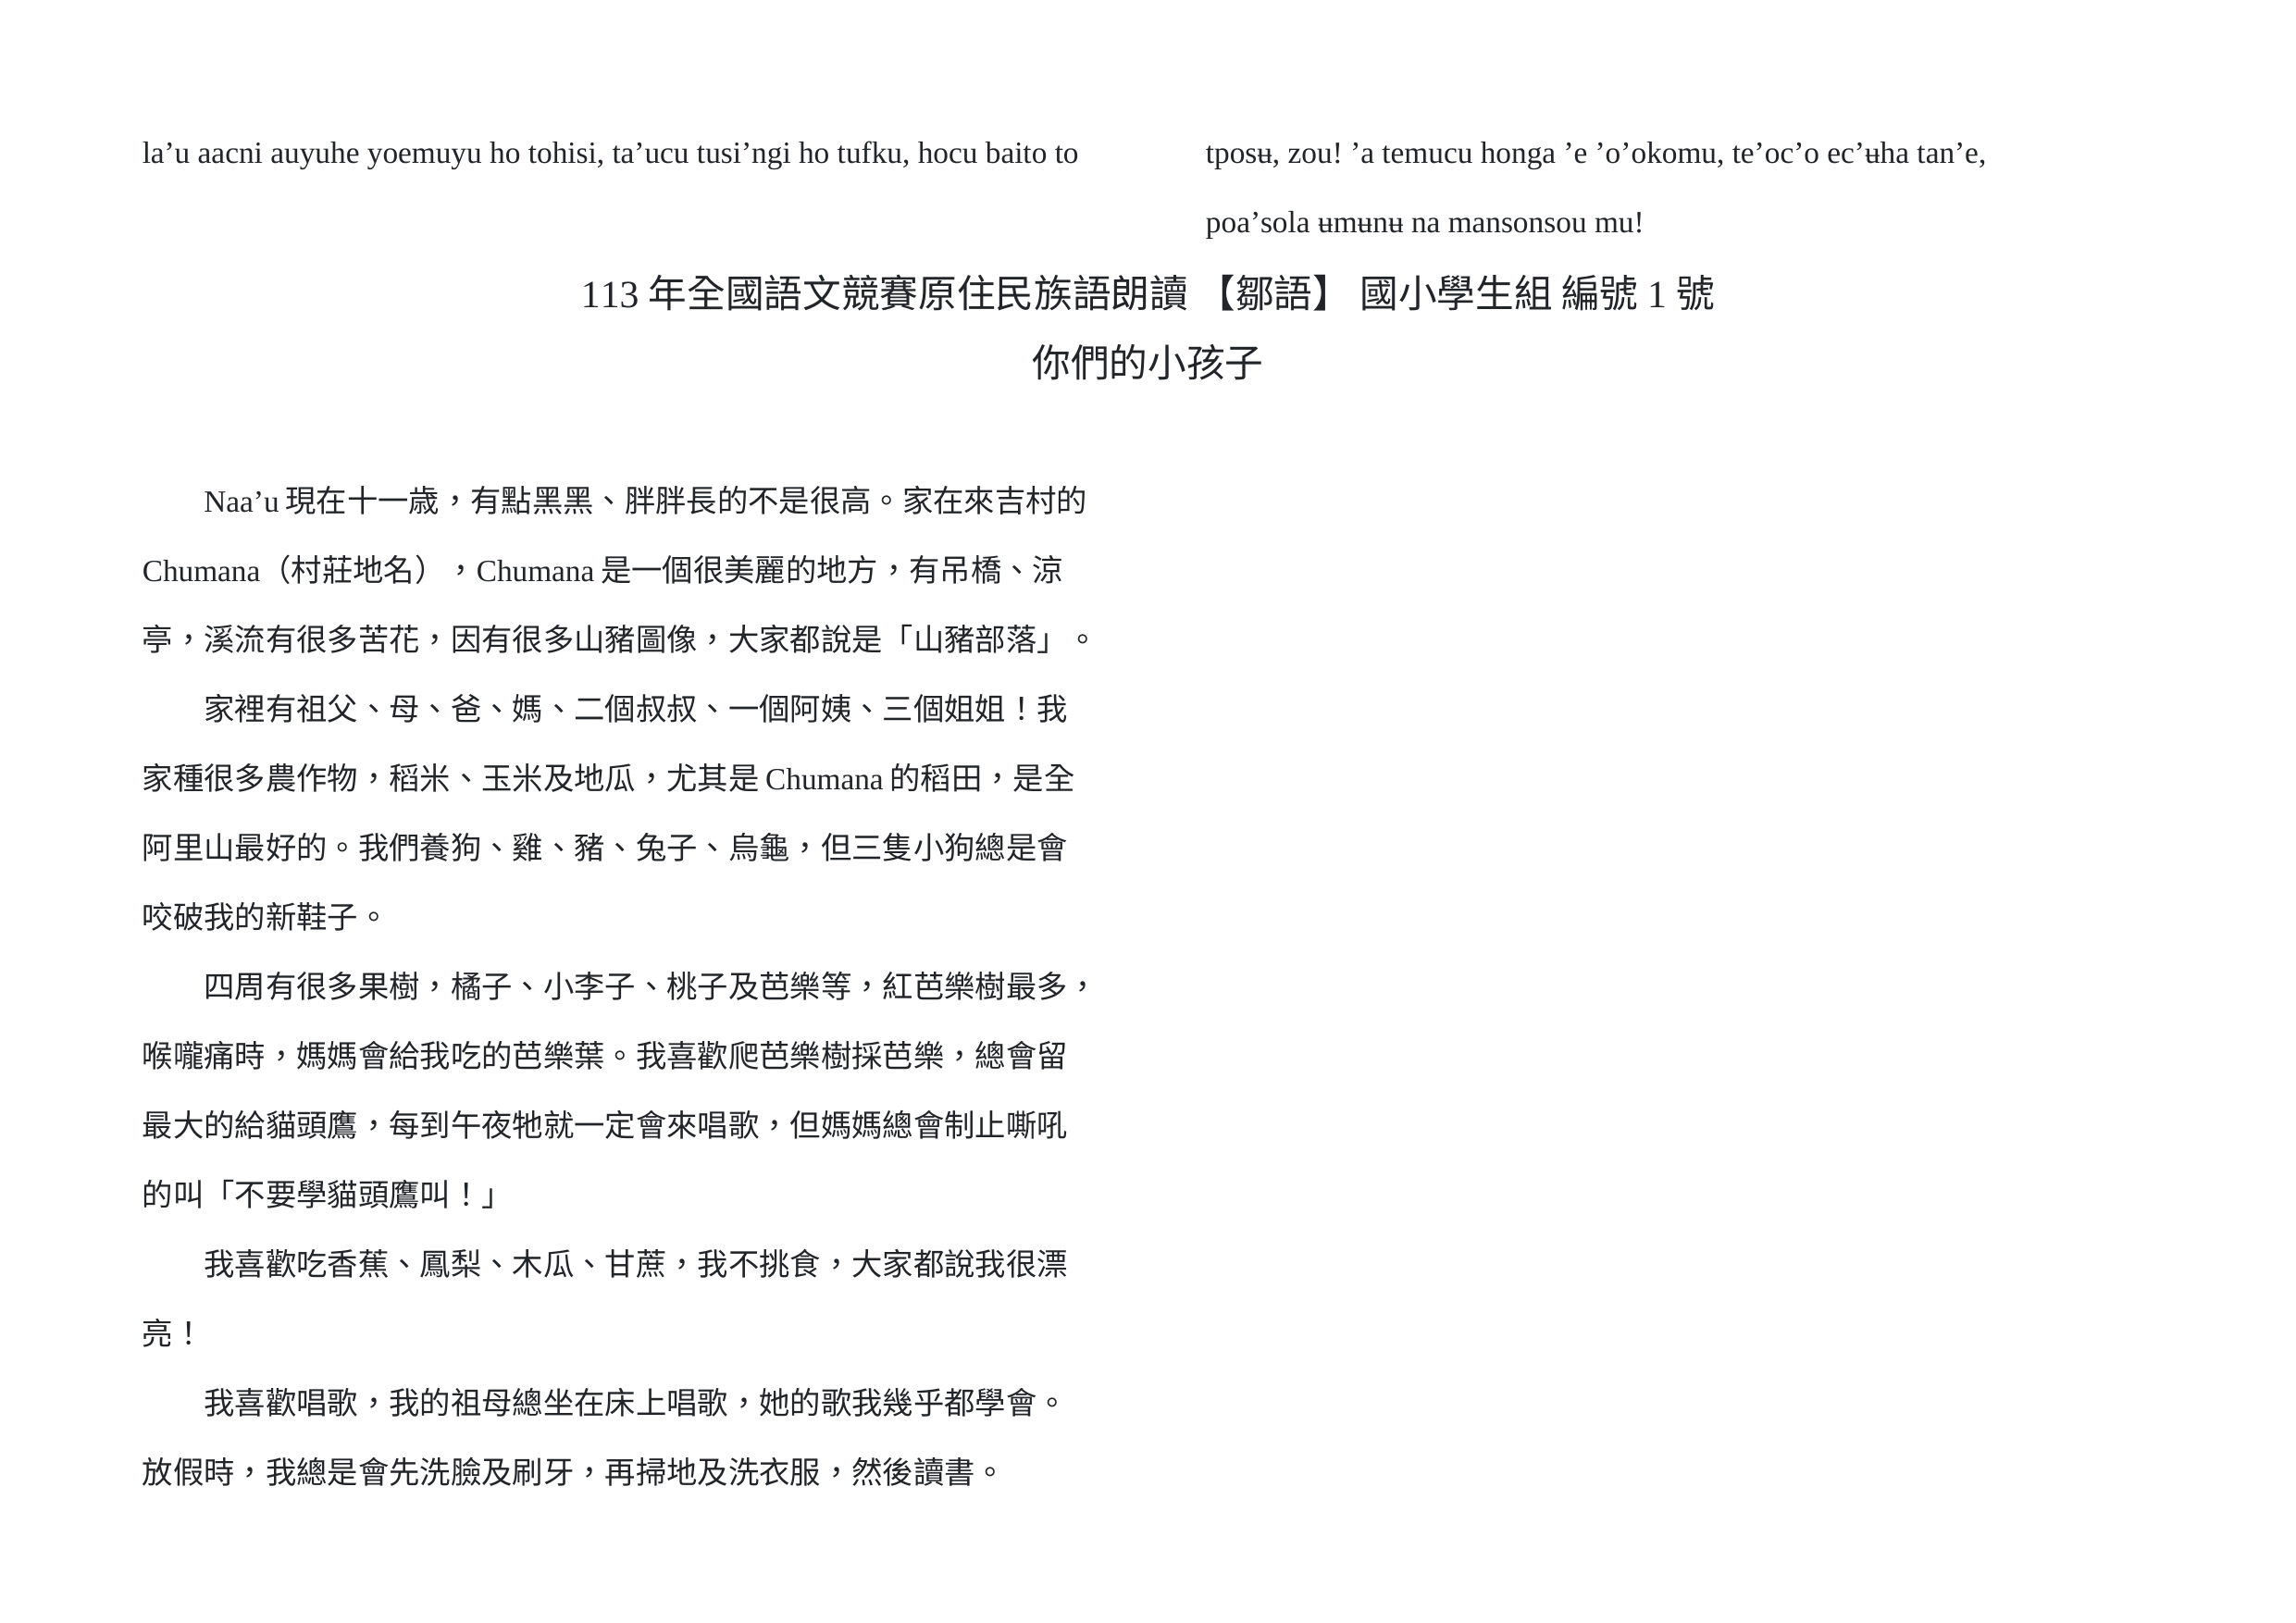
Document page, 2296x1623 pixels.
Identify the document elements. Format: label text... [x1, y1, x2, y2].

text 我喜歡唱歌，我的祖母總坐在床上唱歌，她的歌我幾乎都學會。放假時，我總是會先洗臉及刷牙，再掃地及洗衣服，然後讀書。 [142, 1367, 1090, 1505]
text 113 年全國語文競賽原住民族語朗讀 【鄒語】 國小學生組 編號 1 號 [142, 256, 2153, 326]
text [1206, 118, 2153, 256]
text Naa’u現在十一歳，有點黑黑、胖胖長的不是很高。家在來吉村的Chumana（村莊地名），Chumana是一個很美麗的地方，有吊橋、涼亭，溪流有很多苦花，因有很多山豬圖像，大家都說是「山豬部落」。 [142, 465, 1090, 673]
text 家裡有祖父、母、爸、媽、二個叔叔、一個阿姨、三個姐姐！我家種很多農作物，稻米、玉米及地瓜，尤其是Chumana的稻田，是全阿里山最好的。我們養狗、雞、豬、兔子、烏龜，但三隻小狗總是會咬破我的新鞋子。 [142, 673, 1090, 950]
text 四周有很多果樹，橘子、小李子、桃子及芭樂等，紅芭樂樹最多，喉嚨痛時，媽媽會給我吃的芭樂葉。我喜歡爬芭樂樹採芭樂，總會留最大的給貓頭鷹，每到午夜牠就一定會來唱歌，但媽媽總會制止嘶吼的叫「不要學貓頭鷹叫！」 [142, 950, 1090, 1228]
text 你們的小孩子 [142, 326, 2153, 395]
text 我喜歡吃香蕉、鳳梨、木瓜、甘蔗，我不挑食，大家都說我很漂亮！ [142, 1228, 1090, 1367]
